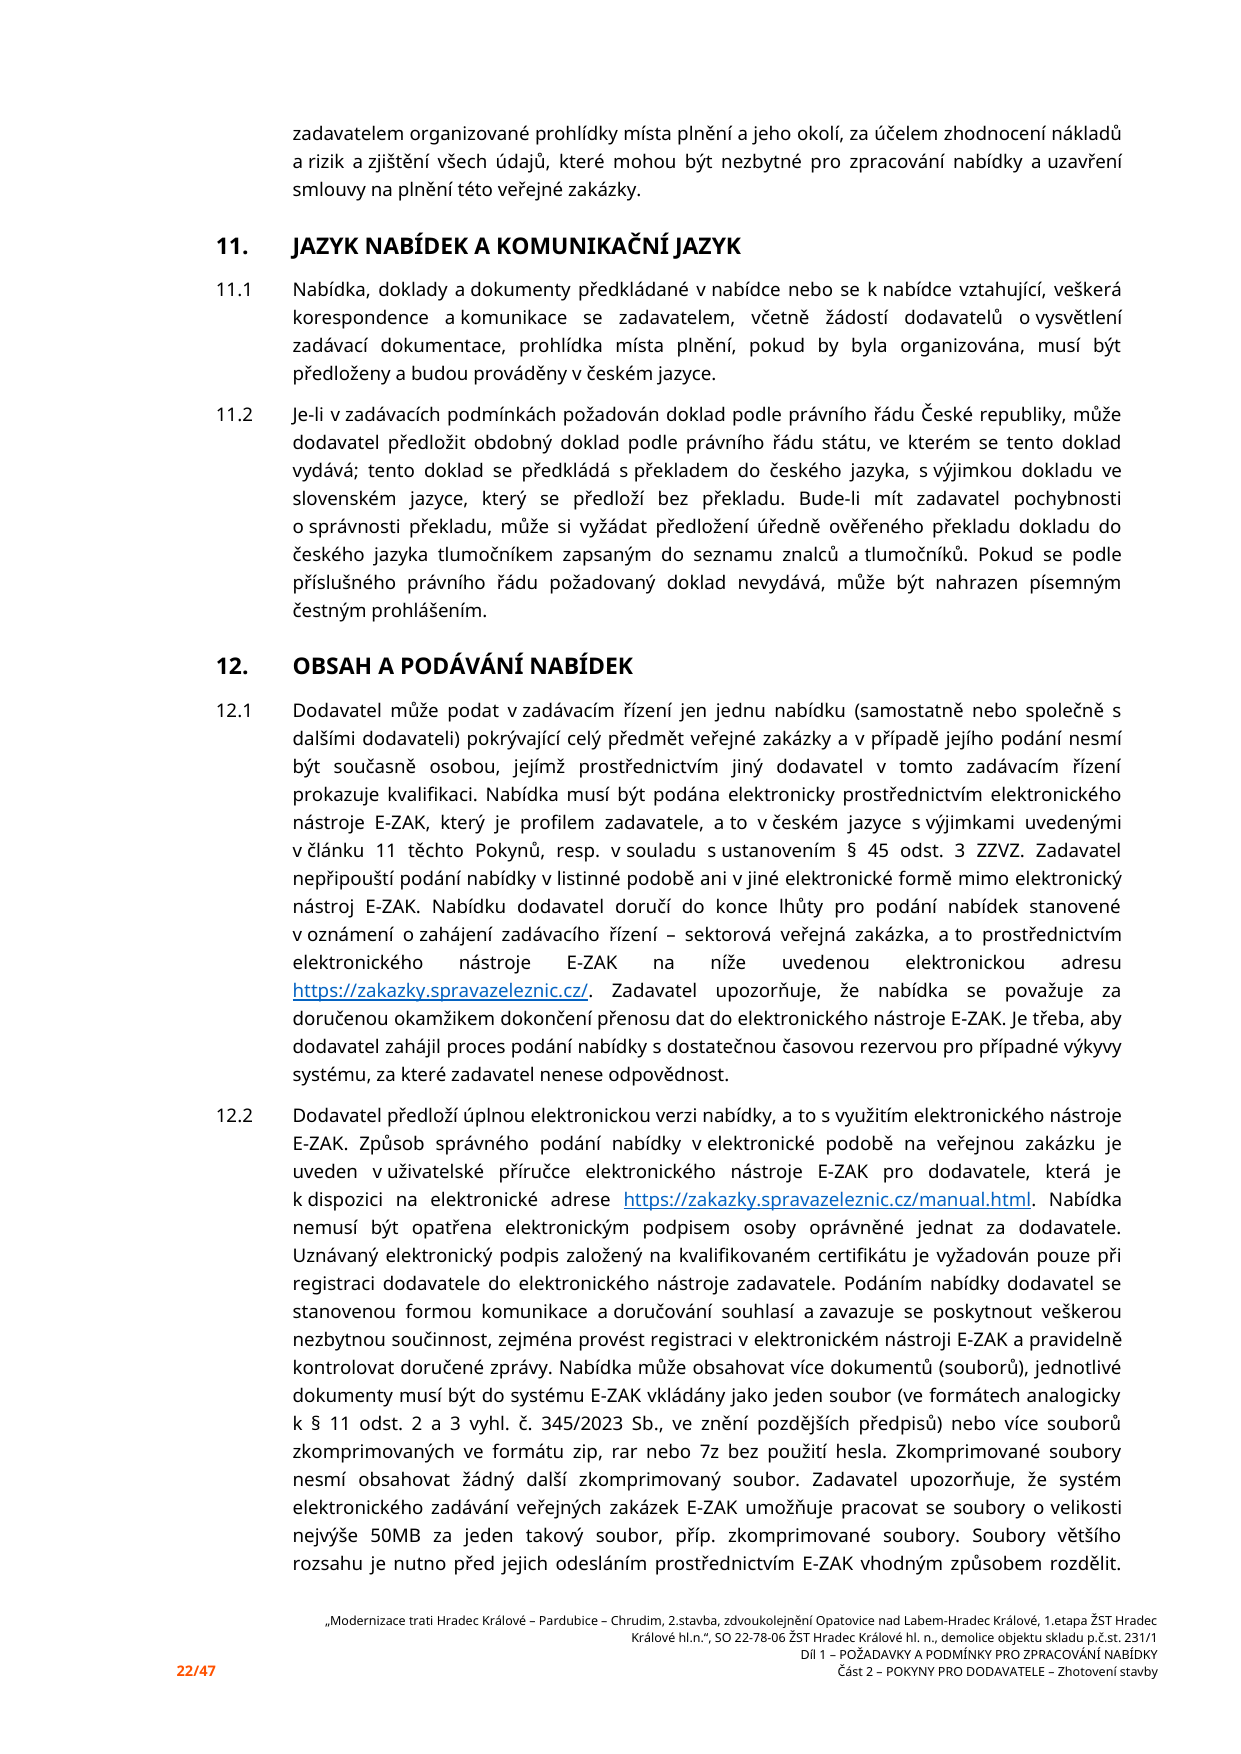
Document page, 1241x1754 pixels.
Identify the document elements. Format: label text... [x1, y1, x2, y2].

text OBSAH a PODÁVÁNÍ NABÍDEK [216, 650, 1122, 682]
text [216, 1102, 1122, 1576]
text JAZYK NABÍDEK A KOMUNIKAČNÍ JAZYK [216, 230, 1122, 261]
text Dodavatel může podat v zadávacím řízení jen jednu nabídku (samostatně nebo společně s dalšími dodavateli) pokrývající celý předmět veřejné zakázky a v případě jejího podání nesmí být současně osobou, jejímž prostřednictvím jiný dodavatel v tomto zadávacím řízení prokazuje kvalifikaci. Nabídka musí být podána elektronicky prostřednictvím elektronického nástroje E-ZAK, který je profilem zadavatele, a to v českém jazyce s výjimkami uvedenými v článku 11 těchto Pokynů, resp. v souladu s ustanovením § 45 odst. 3 ZZVZ. Zadavatel nepřipouští podání nabídky v listinné podobě ani v jiné elektronické formě mimo elektronický nástroj E-ZAK. Nabídku dodavatel doručí do konce lhůty pro podání nabídek stanovené v oznámení o zahájení zadávacího řízení – sektorová veřejná zakázka, a to prostřednictvím elektronického nástroje E-ZAK na níže uvedenou elektronickou adresu https://zakazky.spravazeleznic.cz/. Zadavatel upozorňuje, že nabídka se považuje za doručenou okamžikem dokončení přenosu dat do elektronického nástroje E-ZAK. Je třeba, aby dodavatel zahájil proces podání nabídky s dostatečnou časovou rezervou pro případné výkyvy systému, za které zadavatel nenese odpovědnost. [216, 697, 1122, 1087]
text Je-li v zadávacích podmínkách požadován doklad podle právního řádu České republiky, může dodavatel předložit obdobný doklad podle právního řádu státu, ve kterém se tento doklad vydává; tento doklad se předkládá s překladem do českého jazyka, s výjimkou dokladu ve slovenském jazyce, který se předloží bez překladu. Bude-li mít zadavatel pochybnosti o správnosti překladu, může si vyžádat předložení úředně ověřeného překladu dokladu do českého jazyka tlumočníkem zapsaným do seznamu znalců a tlumočníků. Pokud se podle příslušného právního řádu požadovaný doklad nevydává, může být nahrazen písemným čestným prohlášením. [216, 401, 1122, 623]
text Nabídka, doklady a dokumenty předkládané v nabídce nebo se k nabídce vztahující, veškerá korespondence a komunikace se zadavatelem, včetně žádostí dodavatelů o vysvětlení zadávací dokumentace, prohlídka místa plnění, pokud by byla organizována, musí být předloženy a budou prováděny v českém jazyce. [216, 277, 1122, 386]
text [216, 121, 1122, 202]
